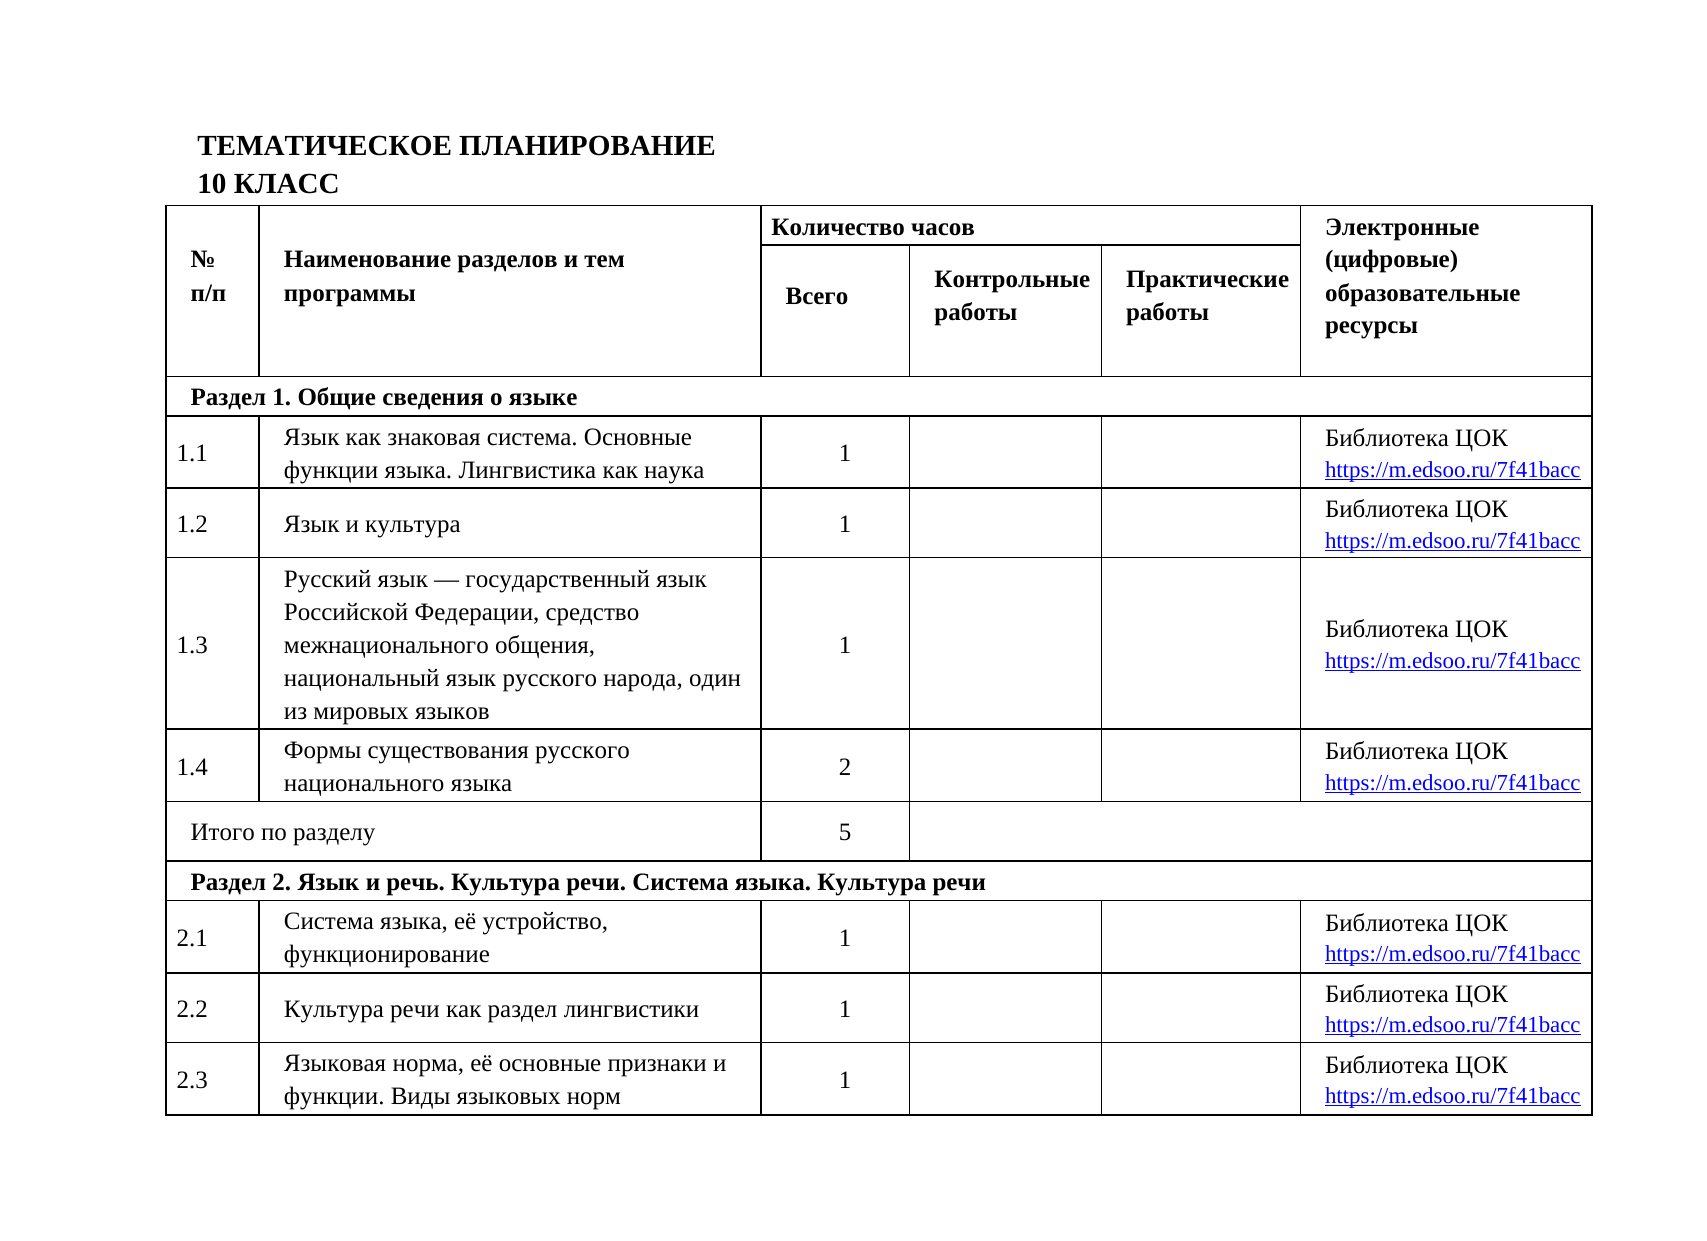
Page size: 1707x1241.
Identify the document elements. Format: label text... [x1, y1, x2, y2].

table_cell Раздел 2. Язык и речь. Культура речи. Система языка. Культура речи [167, 862, 1591, 899]
table_header № п/п [167, 206, 258, 376]
table_cell [910, 417, 1101, 487]
table_cell 1 [762, 417, 909, 487]
text ТЕМАТИЧЕСКОЕ ПЛАНИРОВАНИЕ [190, 128, 1618, 161]
table_cell [1102, 558, 1300, 728]
table_cell [1102, 489, 1300, 557]
table_cell [910, 901, 1101, 972]
text 10 КЛАСС [190, 166, 1618, 200]
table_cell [1301, 974, 1591, 1042]
table_cell 2.3 [167, 1043, 258, 1114]
table_cell Языковая норма, её основные признаки и функции. Виды языковых норм [260, 1043, 760, 1114]
table_cell [910, 802, 1591, 860]
table_cell Культура речи как раздел лингвистики [260, 974, 760, 1042]
table_cell Всего [762, 246, 909, 376]
table_cell Практические работы [1102, 246, 1300, 376]
table_cell [910, 558, 1101, 728]
table_header Электронные (цифровые) образовательные ресурсы [1301, 206, 1591, 376]
table_cell [1102, 417, 1300, 487]
table_cell Русский язык — государственный язык Российской Федерации, средство межнационального общения, национальный язык русского народа, один из мировых языков [260, 558, 760, 728]
table_cell 1.2 [167, 489, 258, 557]
table_cell 1 [762, 901, 909, 972]
table_cell [1102, 901, 1300, 972]
table_cell [910, 489, 1101, 557]
table_cell [910, 974, 1101, 1042]
table_cell 1.4 [167, 730, 258, 801]
table_cell 2.1 [167, 901, 258, 972]
table_cell Библиотека ЦОК https://m.edsoo.ru/7f41bacc [1301, 417, 1591, 487]
table_header Количество часов [762, 206, 1300, 244]
table_cell 1 [762, 489, 909, 557]
table_cell Библиотека ЦОК https://m.edsoo.ru/7f41bacc [1301, 489, 1591, 557]
table_cell Контрольные работы [910, 246, 1101, 376]
table_cell Раздел 1. Общие сведения о языке [167, 377, 1591, 415]
table_cell [1102, 974, 1300, 1042]
table_cell 1 [762, 558, 909, 728]
table_cell 1.3 [167, 558, 258, 728]
table_cell Библиотека ЦОК https://m.edsoo.ru/7f41bacc [1301, 730, 1591, 801]
table_cell 1 [762, 974, 909, 1042]
table_header Наименование разделов и тем программы [260, 206, 760, 376]
table_cell 1.1 [167, 417, 258, 487]
table_cell 5 [762, 802, 909, 860]
table_cell Язык и культура [260, 489, 760, 557]
table_cell Формы существования русского национального языка [260, 730, 760, 801]
table_cell [1102, 1043, 1300, 1114]
table_cell 1 [762, 1043, 909, 1114]
table_cell 2 [762, 730, 909, 801]
table_cell [910, 730, 1101, 801]
table_cell [910, 1043, 1101, 1114]
table_cell Язык как знаковая система. Основные функции языка. Лингвистика как наука [260, 417, 760, 487]
table_cell 2.2 [167, 974, 258, 1042]
table_cell Система языка, её устройство, функционирование [260, 901, 760, 972]
table_cell Библиотека ЦОК https://m.edsoo.ru/7f41bacc [1301, 901, 1591, 972]
table_cell Библиотека ЦОК https://m.edsoo.ru/7f41bacc [1301, 558, 1591, 728]
table_cell Итого по разделу [167, 802, 760, 860]
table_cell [1301, 1043, 1591, 1114]
table_cell [1102, 730, 1300, 801]
